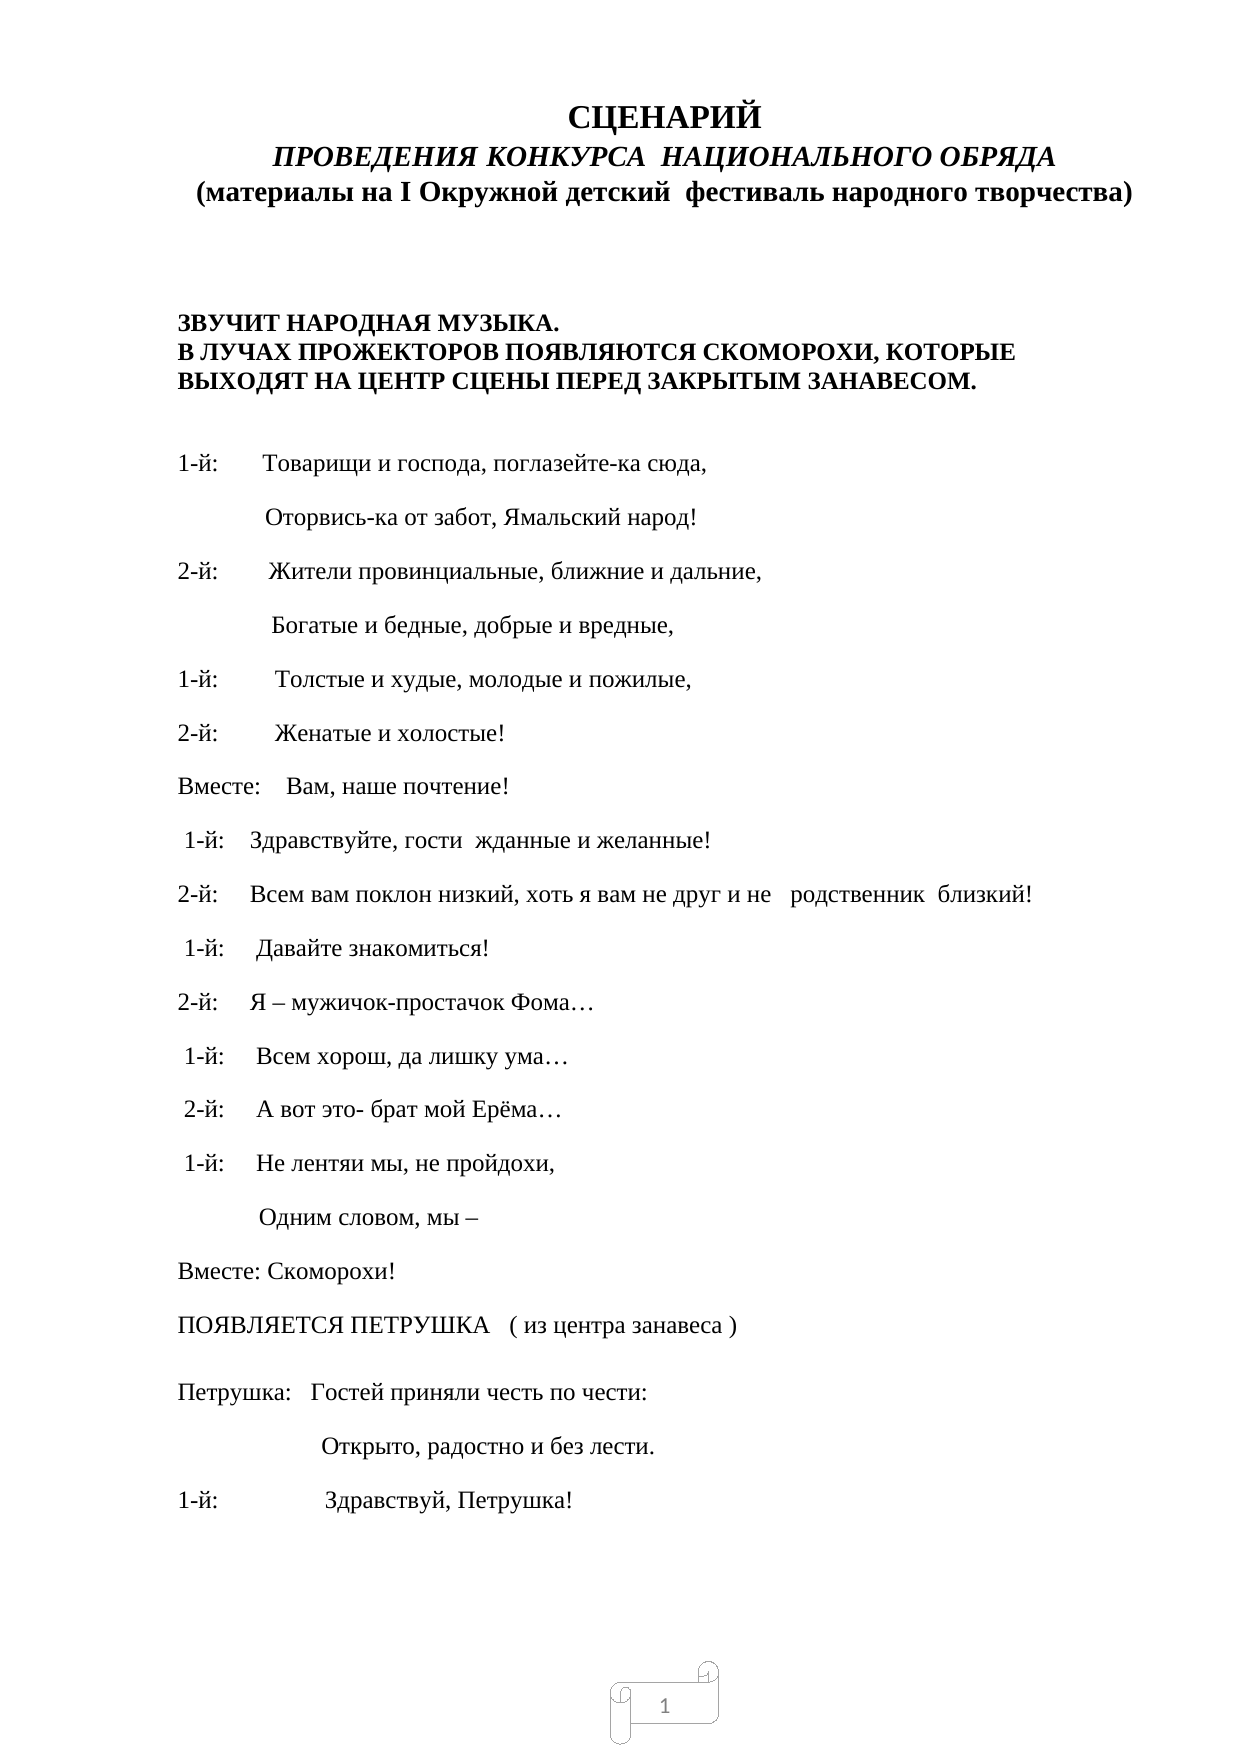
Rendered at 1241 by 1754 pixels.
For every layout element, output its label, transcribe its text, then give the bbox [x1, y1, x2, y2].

text ПОЯВЛЯЕТСЯ ПЕТРУШКА ( из центра занавеса ) [177, 1310, 1152, 1339]
text 2-й: Всем вам поклон низкий, хоть я вам не друг и не родственник близкий! [177, 879, 1152, 908]
text Открыто, радостно и без лести. [177, 1431, 1152, 1460]
text Одним словом, мы – [177, 1202, 1152, 1231]
text 1-й: Всем хорош, да лишку ума… [177, 1041, 1152, 1069]
text Вместе: Вам, наше почтение! [177, 771, 1152, 800]
text 2-й: Жители провинциальные, ближние и дальние, [177, 556, 1152, 585]
text СЦЕНАРИЙ ПРОВЕДЕНИЯ КОНКУРСА НАЦИОНАЛЬНОГО ОБРЯДА [177, 97, 1152, 174]
text 1-й: Здравствуйте, гости жданные и желанные! [177, 825, 1152, 854]
text (материалы на I Окружной детский фестиваль народного творчества) [177, 174, 1152, 208]
text 1-й: Давайте знакомиться! [177, 933, 1152, 962]
text Петрушка: Гостей приняли честь по чести: [177, 1377, 1152, 1406]
text Вместе: Скоморохи! [177, 1256, 1152, 1285]
text 1-й: Здравствуй, Петрушка! [177, 1485, 1152, 1513]
text 2-й: А вот это- брат мой Ерёма… [177, 1094, 1152, 1123]
text 2-й: Женатые и холостые! [177, 718, 1152, 746]
text 2-й: Я – мужичок-простачок Фома… [177, 987, 1152, 1016]
text Оторвись-ка от забот, Ямальский народ! [177, 502, 1152, 531]
text 1-й: Товарищи и господа, поглазейте-ка сюда, [177, 448, 1152, 477]
text Богатые и бедные, добрые и вредные, [177, 610, 1152, 639]
text ЗВУЧИТ НАРОДНАЯ МУЗЫКА. В ЛУЧАХ ПРОЖЕКТОРОВ ПОЯВЛЯЮТСЯ СКОМОРОХИ, КОТОРЫЕ ВЫХОДЯТ НА ЦЕНТР СЦЕНЫ ПЕРЕД ЗАКРЫТЫМ ЗАНАВЕСОМ. [177, 308, 1152, 394]
text 1-й: Не лентяи мы, не пройдохи, [177, 1148, 1152, 1177]
text 1-й: Толстые и худые, молодые и пожилые, [177, 664, 1152, 692]
